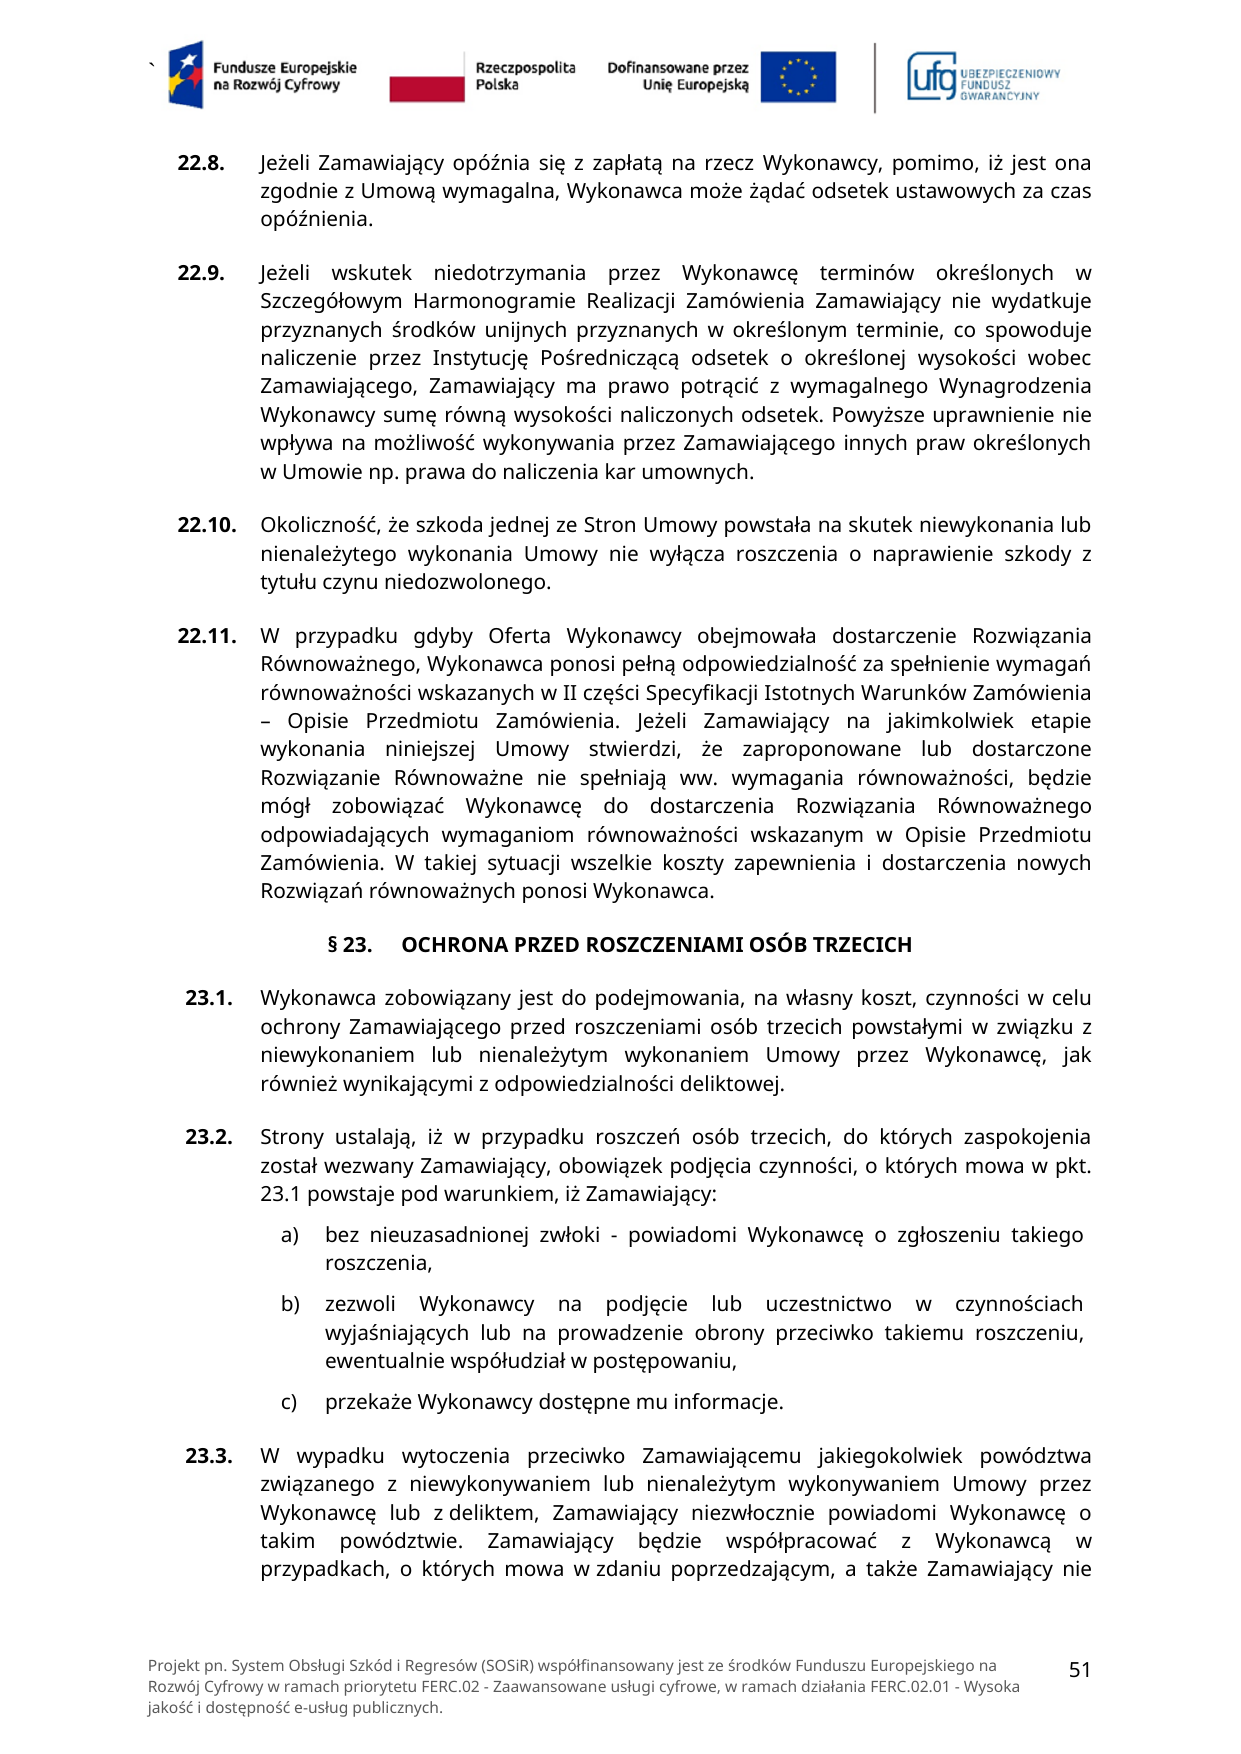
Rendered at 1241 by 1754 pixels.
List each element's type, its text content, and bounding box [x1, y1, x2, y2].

picture [147, 21, 1093, 130]
list Jeżeli wskutek niedotrzymania przez Wykonawcę terminów określonych w Szczegółowym Harmonogramie Realizacji Zamówienia Zamawiający nie wydatkuje przyznanych środków unijnych przyznanych w określonym terminie, co spowoduje naliczenie przez Instytucję Pośredniczącą odsetek o określonej wysokości wobec Zamawiającego, Zamawiający ma prawo potrącić z wymagalnego Wynagrodzenia Wykonawcy sumę równą wysokości naliczonych odsetek. Powyższe uprawnienie nie wpływa na możliwość wykonywania przez Zamawiającego innych praw określonych w Umowie np. prawa do naliczenia kar umownych. [177, 258, 1093, 485]
list W przypadku gdyby Oferta Wykonawcy obejmowała dostarczenie Rozwiązania Równoważnego, Wykonawca ponosi pełną odpowiedzialność za spełnienie wymagań równoważności wskazanych w II części Specyfikacji Istotnych Warunków Zamówienia – Opisie Przedmiotu Zamówienia. Jeżeli Zamawiający na jakimkolwiek etapie wykonania niniejszej Umowy stwierdzi, że zaproponowane lub dostarczone Rozwiązanie Równoważne nie spełniają ww. wymagania równoważności, będzie mógł zobowiązać Wykonawcę do dostarczenia Rozwiązania Równoważnego odpowiadających wymaganiom równoważności wskazanym w Opisie Przedmiotu Zamówienia. W takiej sytuacji wszelkie koszty zapewnienia i dostarczenia nowych Rozwiązań równoważnych ponosi Wykonawca. [177, 621, 1093, 905]
list Jeżeli Zamawiający opóźnia się z zapłatą na rzecz Wykonawcy, pomimo, iż jest ona zgodnie z Umową wymagalna, Wykonawca może żądać odsetek ustawowych za czas opóźnienia. [177, 148, 1093, 233]
list bez nieuzasadnionej zwłoki - powiadomi Wykonawcę o zgłoszeniu takiego roszczenia, [281, 1220, 1085, 1277]
list przekaże Wykonawcy dostępne mu informacje. [281, 1387, 1085, 1416]
list Okoliczność, że szkoda jednej ze Stron Umowy powstała na skutek niewykonania lub nienależytego wykonania Umowy nie wyłącza roszczenia o naprawienie szkody z tytułu czynu niedozwolonego. [177, 510, 1093, 596]
list Wykonawca zobowiązany jest do podejmowania, na własny koszt, czynności w celu ochrony Zamawiającego przed roszczeniami osób trzecich powstałymi w związku z niewykonaniem lub nienależytym wykonaniem Umowy przez Wykonawcę, jak również wynikającymi z odpowiedzialności deliktowej. [185, 983, 1093, 1097]
list zezwoli Wykonawcy na podjęcie lub uczestnictwo w czynnościach wyjaśniających lub na prowadzenie obrony przeciwko takiemu roszczeniu, ewentualnie współudział w postępowaniu, [281, 1289, 1085, 1375]
list Strony ustalają, iż w przypadku roszczeń osób trzecich, do których zaspokojenia został wezwany Zamawiający, obowiązek podjęcia czynności, o których mowa w pkt. 23.1 powstaje pod warunkiem, iż Zamawiający: [185, 1122, 1093, 1208]
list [185, 1441, 1093, 1583]
list OCHRONA PRZED ROSZCZENIAMI OSÓB TRZECICH [148, 930, 1093, 958]
